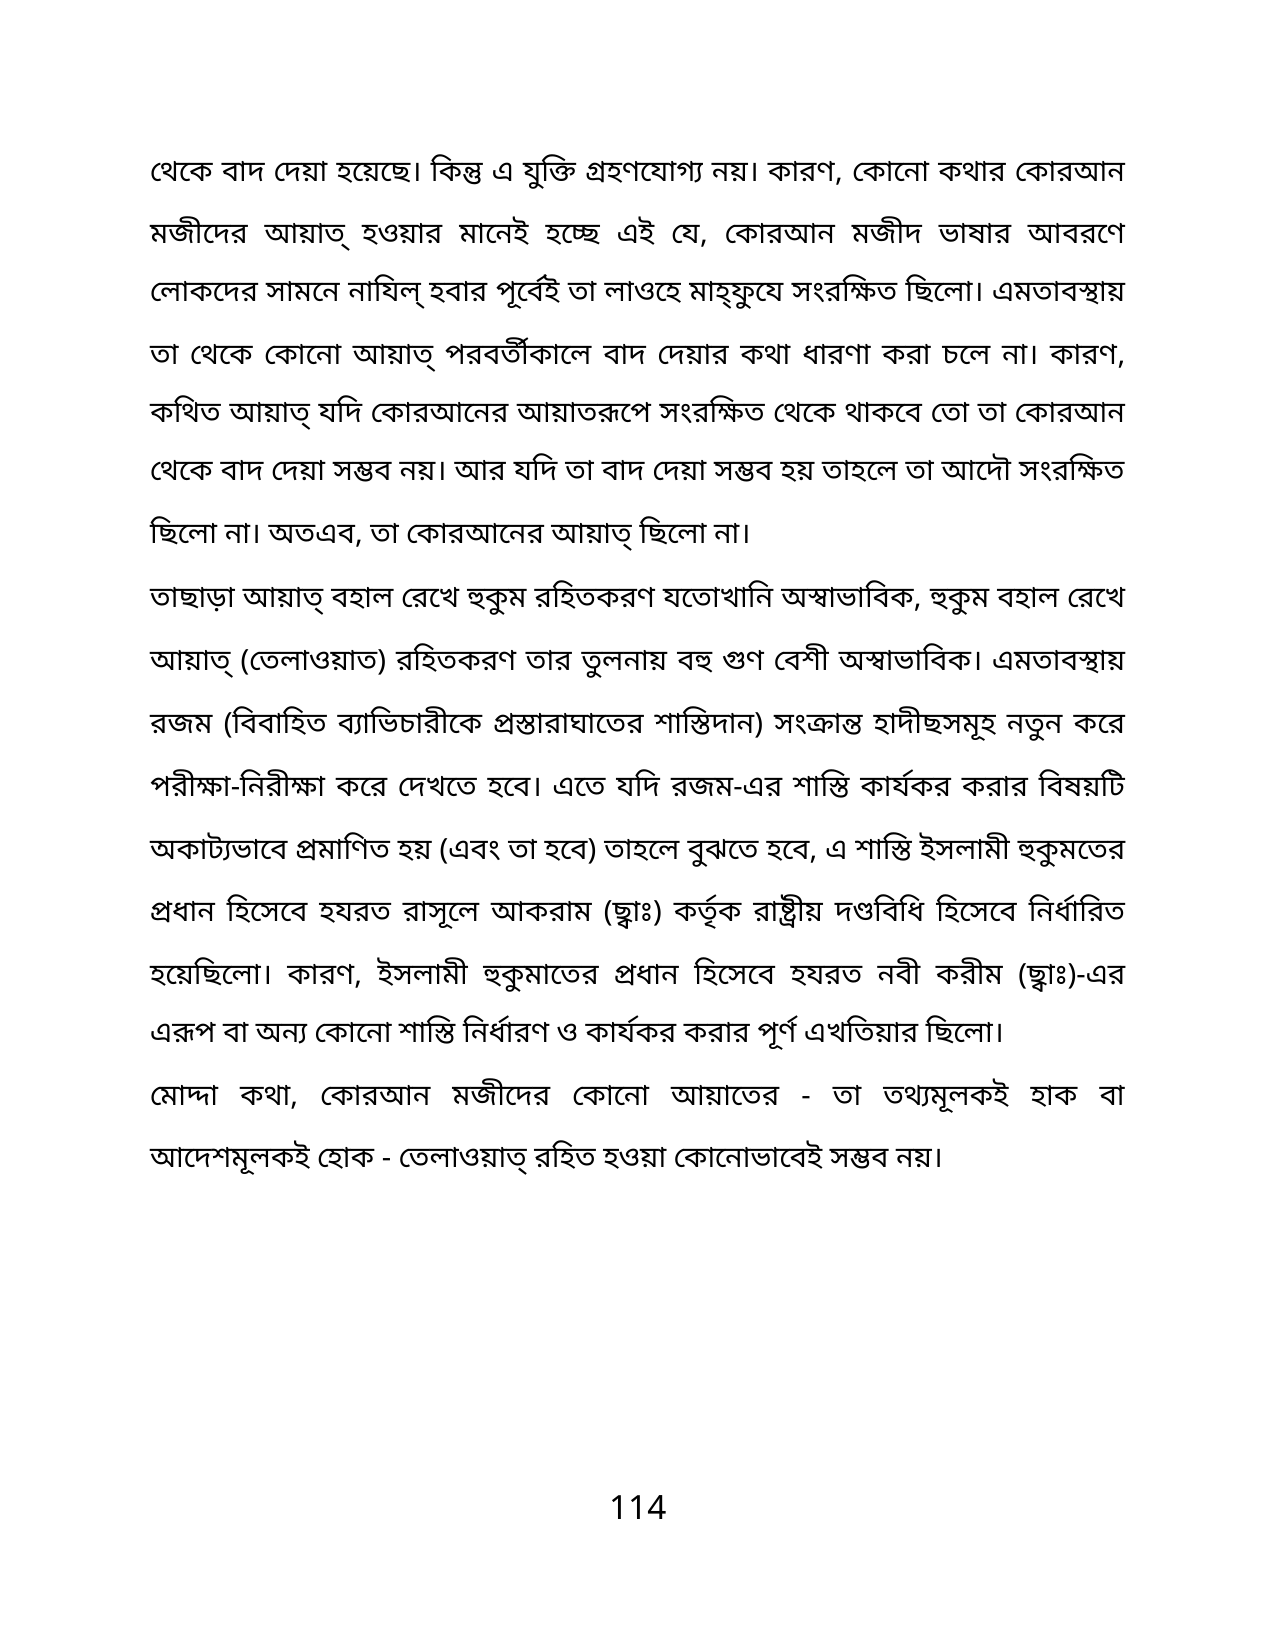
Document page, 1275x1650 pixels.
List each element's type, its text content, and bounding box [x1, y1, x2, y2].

text তাছাড়া আয়াত্ বহাল রেখে হুকুম রহিতকরণ যতোখানি অস্বাভাবিক, হুকুম বহাল রেখে আয়াত্ (তেলাওয়াত) রহিতকরণ তার তুলনায় বহু গুণ বেশী অস্বাভাবিক। এমতাবস্থায় রজম (বিবাহিত ব্যাভিচারীকে প্রস্তারাঘাতের শাস্তিদান) সংক্রান্ত হাদীছসমূহ নতুন করে পরীক্ষা-নিরীক্ষা করে দেখতে হবে। এতে যদি রজম-এর শাস্তি কার্যকর করার বিষয়টি অকাট্যভাবে প্রমাণিত হয় (এবং তা হবে) তাহলে বুঝতে হবে, এ শাস্তি ইসলামী হুকুমতের প্রধান হিসেবে হযরত রাসূলে আকরাম (ছ্বাঃ) কর্তৃক রাষ্ট্রীয় দণ্ডবিধি হিসেবে নির্ধারিত হয়েছিলো। কারণ, ইসলামী হুকুমাতের প্রধান হিসেবে হযরত নবী করীম (ছ্বাঃ)-এর এরূপ বা অন্য কোনো শাস্তি নির্ধারণ ও কার্যকর করার পূর্ণ এখতিয়ার ছিলো। [150, 577, 1125, 1054]
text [150, 150, 1125, 555]
text মোদ্দা কথা, কোরআন মজীদের কোনো আয়াতের - তা তথ্যমূলকই হাক বা আদেশমূলকই হোক - তেলাওয়াত্ রহিত হওয়া কোনোভাবেই সম্ভব নয়। [150, 1074, 1125, 1179]
